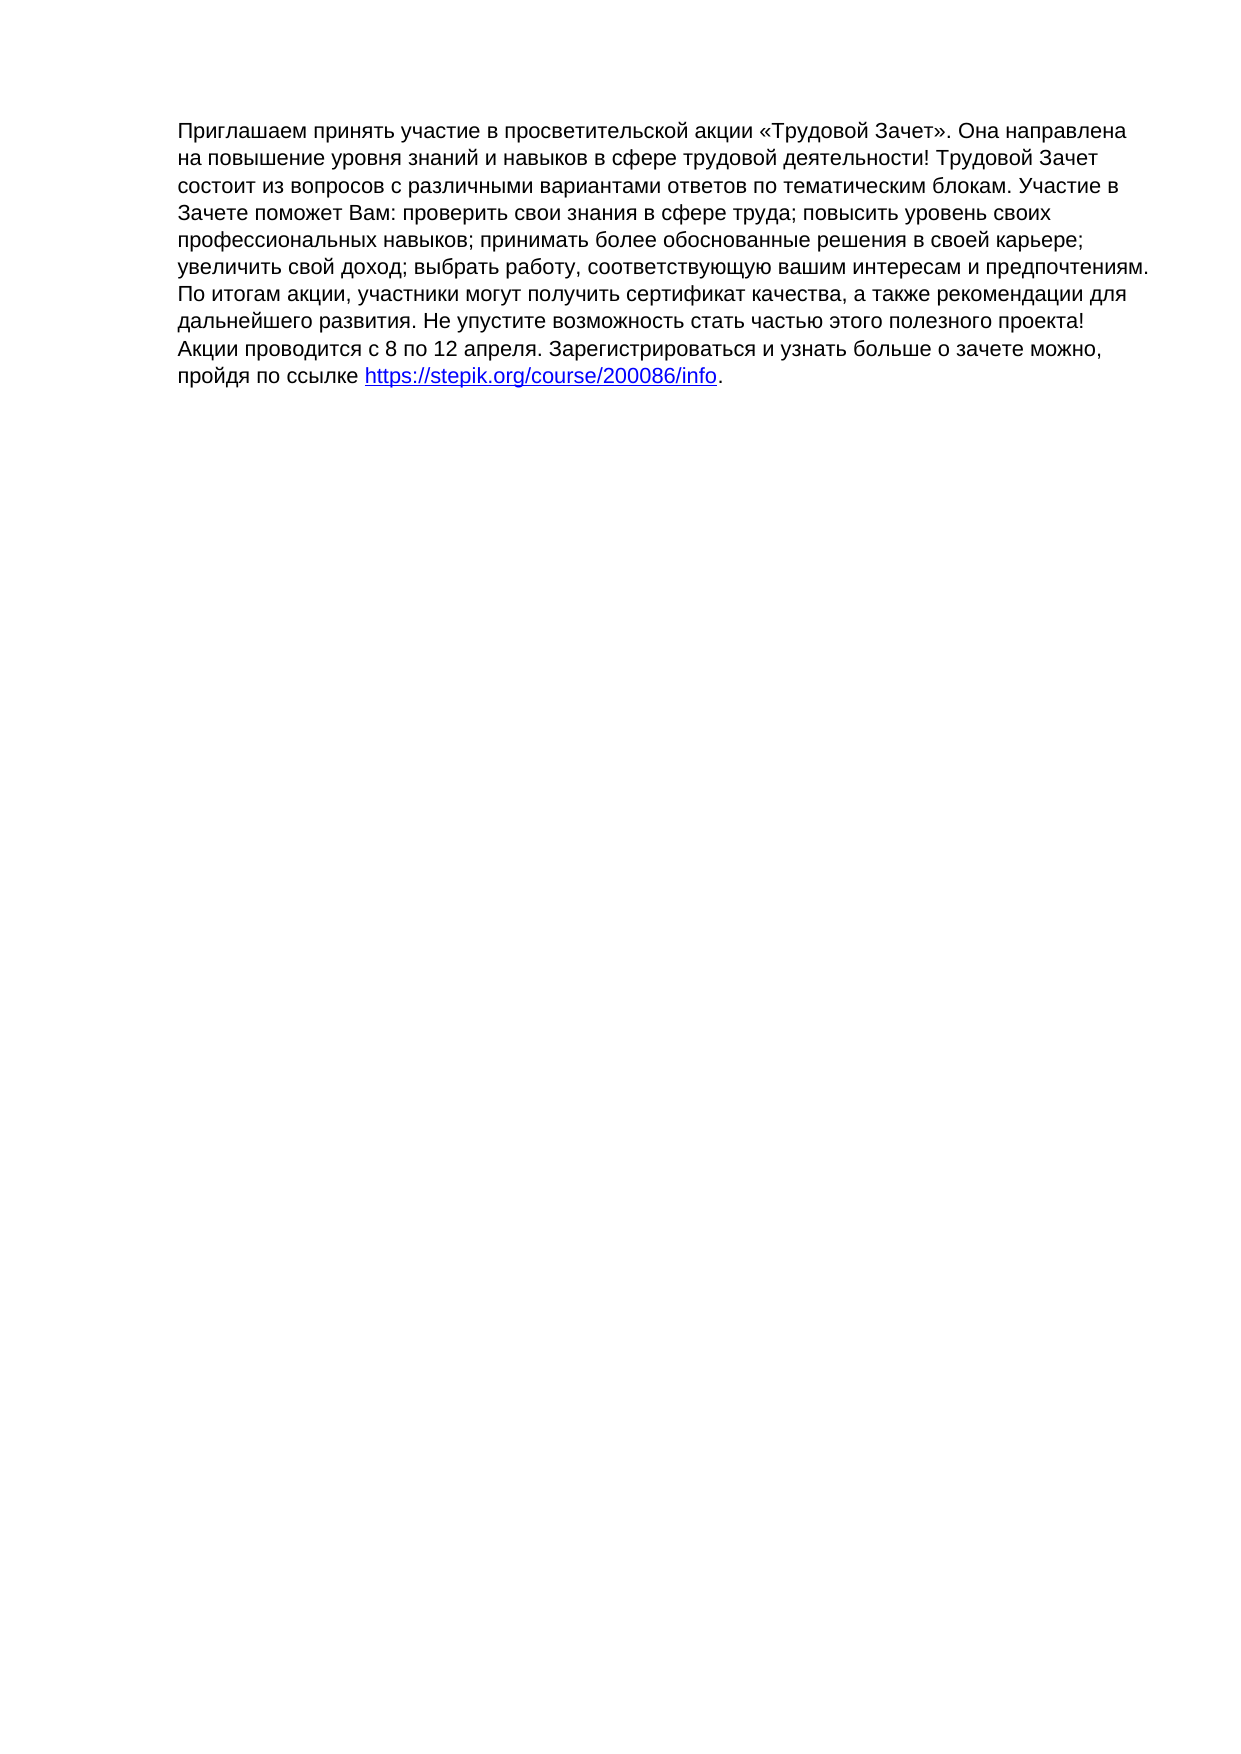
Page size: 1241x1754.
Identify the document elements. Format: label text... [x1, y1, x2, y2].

text Приглашаем принять участие в просветительской акции «Трудовой Зачет». Она направлена на повышение уровня знаний и навыков в сфере трудовой деятельности! Трудовой Зачет состоит из вопросов с различными вариантами ответов по тематическим блокам. Участие в Зачете поможет Вам: проверить свои знания в сфере труда; повысить уровень своих профессиональных навыков; принимать более обоснованные решения в своей карьере; увеличить свой доход; выбрать работу, соответствующую вашим интересам и предпочтениям. По итогам акции, участники могут получить сертификат качества, а также рекомендации для дальнейшего развития. Не упустите возможность стать частью этого полезного проекта! Акции проводится с 8 по 12 апреля. Зарегистрироваться и узнать больше о зачете можно, пройдя по ссылке https://stepik.org/course/200086/info. [177, 118, 1152, 388]
